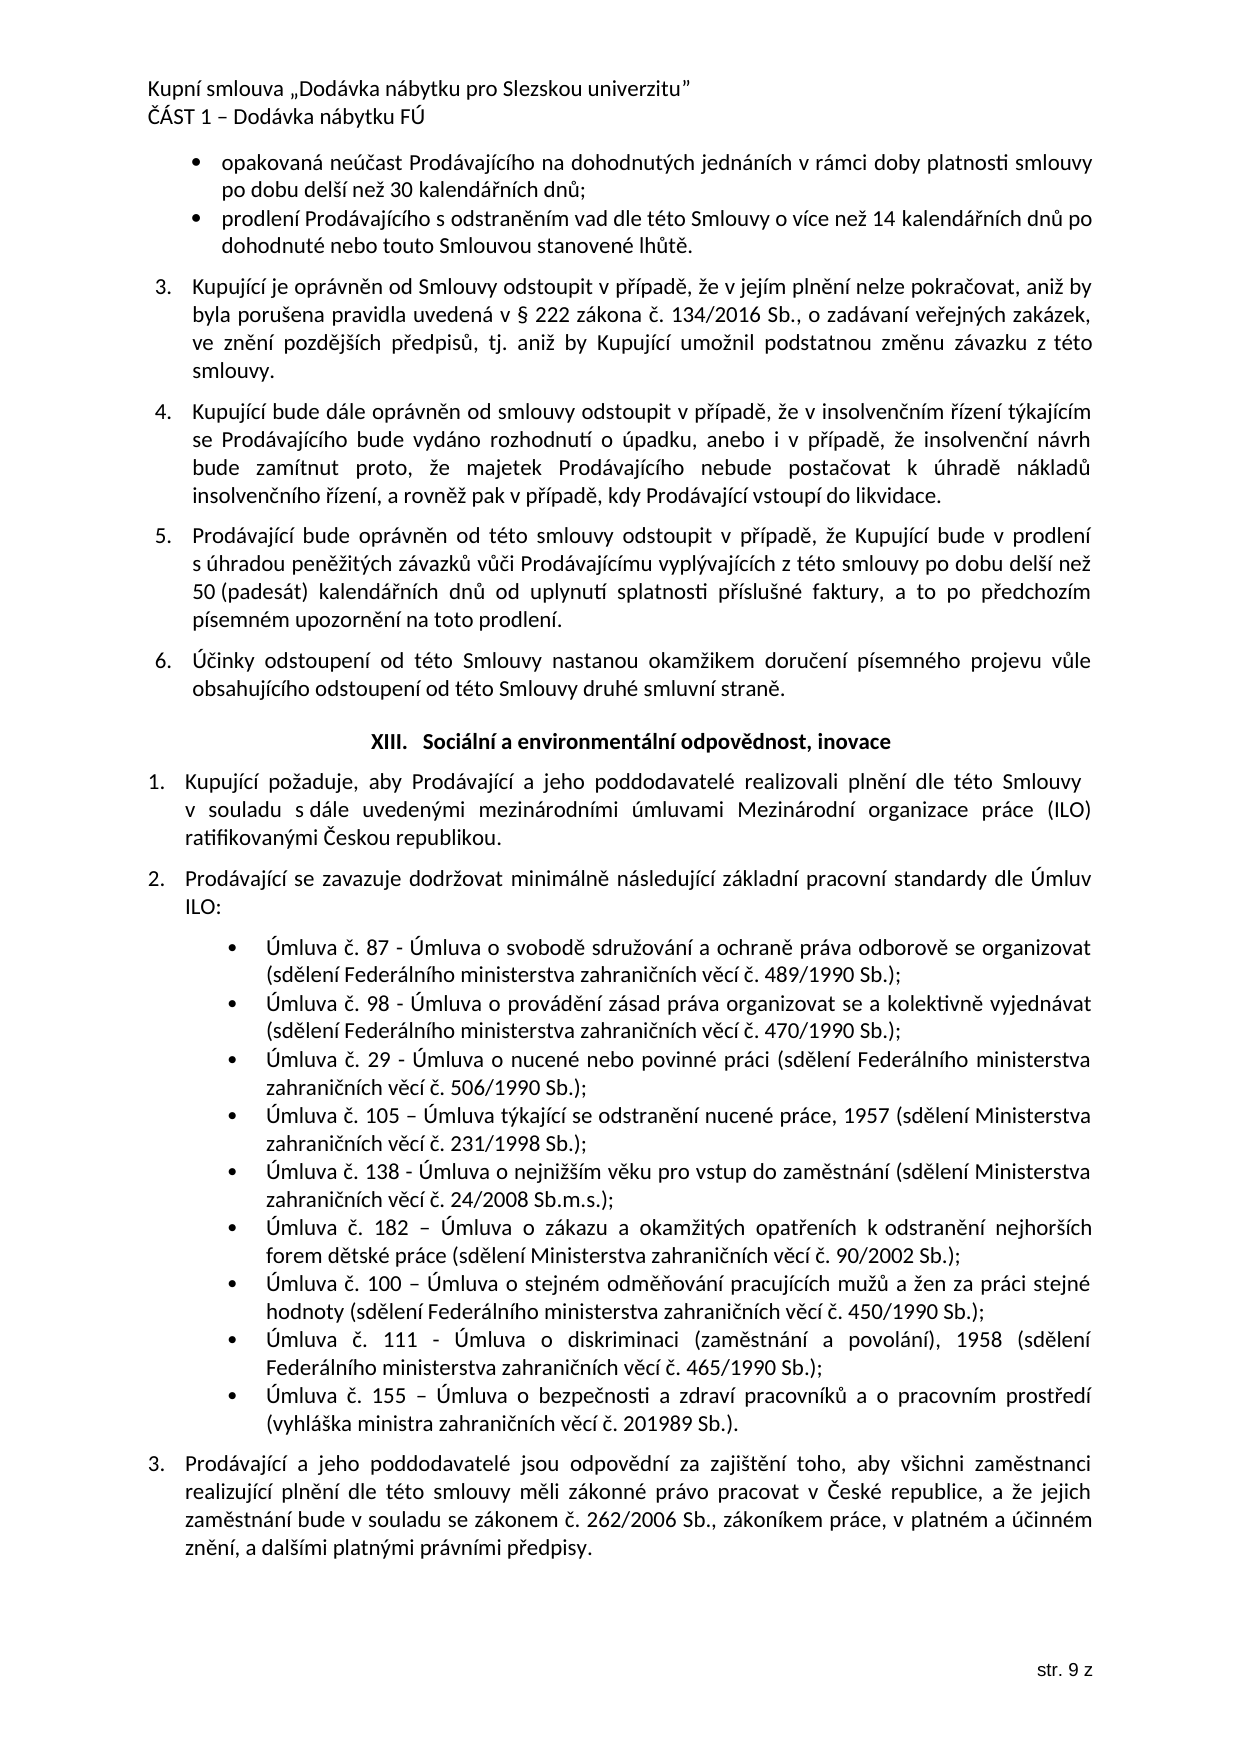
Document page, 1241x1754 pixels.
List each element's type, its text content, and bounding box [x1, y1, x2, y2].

list Úmluva č. 98 - Úmluva o provádění zásad práva organizovat se a kolektivně vyjednávat (sdělení Federálního ministerstva zahraničních věcí č. 470/1990 Sb.); [228, 989, 1093, 1045]
list Úmluva č. 29 - Úmluva o nucené nebo povinné práci (sdělení Federálního ministerstva zahraničních věcí č. 506/1990 Sb.); [228, 1045, 1093, 1101]
subtitle Kupující požaduje, aby Prodávající a jeho poddodavatelé realizovali plnění dle této Smlouvy v souladu s dále uvedenými mezinárodními úmluvami Mezinárodní organizace práce (ILO) ratifikovanými Českou republikou. [148, 767, 1093, 852]
list Úmluva č. 155 – Úmluva o bezpečnosti a zdraví pracovníků a o pracovním prostředí (vyhláška ministra zahraničních věcí č. 201989 Sb.). [228, 1381, 1093, 1437]
list Úmluva č. 100 – Úmluva o stejném odměňování pracujících mužů a žen za práci stejné hodnoty (sdělení Federálního ministerstva zahraničních věcí č. 450/1990 Sb.); [228, 1269, 1093, 1325]
subtitle prodlení Prodávajícího s odstraněním vad dle této Smlouvy o více než 14 kalendářních dnů po dohodnuté nebo touto Smlouvou stanovené lhůtě. [192, 204, 1093, 260]
list Úmluva č. 87 - Úmluva o svobodě sdružování a ochraně práva odborově se organizovat (sdělení Federálního ministerstva zahraničních věcí č. 489/1990 Sb.); [228, 933, 1093, 989]
subtitle opakovaná neúčast Prodávajícího na dohodnutých jednáních v rámci doby platnosti smlouvy po dobu delší než 30 kalendářních dnů; [192, 148, 1093, 204]
subtitle Kupující je oprávněn od Smlouvy odstoupit v případě, že v jejím plnění nelze pokračovat, aniž by byla porušena pravidla uvedená v § 222 zákona č. 134/2016 Sb., o zadávaní veřejných zakázek, ve znění pozdějších předpisů, tj. aniž by Kupující umožnil podstatnou změnu závazku z této smlouvy. [154, 272, 1093, 384]
subtitle Kupující bude dále oprávněn od smlouvy odstoupit v případě, že v insolvenčním řízení týkajícím se Prodávajícího bude vydáno rozhodnutí o úpadku, anebo i v případě, že insolvenční návrh bude zamítnut proto, že majetek Prodávajícího nebude postačovat k úhradě nákladů insolvenčního řízení, a rovněž pak v případě, kdy Prodávající vstoupí do likvidace. [154, 397, 1093, 509]
list Úmluva č. 182 – Úmluva o zákazu a okamžitých opatřeních k odstranění nejhorších forem dětské práce (sdělení Ministerstva zahraničních věcí č. 90/2002 Sb.); [228, 1213, 1093, 1269]
list Sociální a environmentální odpovědnost, inovace [148, 727, 1152, 755]
subtitle Účinky odstoupení od této Smlouvy nastanou okamžikem doručení písemného projevu vůle obsahujícího odstoupení od této Smlouvy druhé smluvní straně. [154, 646, 1093, 702]
subtitle Prodávající a jeho poddodavatelé jsou odpovědní za zajištění toho, aby všichni zaměstnanci realizující plnění dle této smlouvy měli zákonné právo pracovat v České republice, a že jejich zaměstnání bude v souladu se zákonem č. 262/2006 Sb., zákoníkem práce, v platném a účinném znění, a dalšími platnými právními předpisy. [148, 1449, 1093, 1562]
list Úmluva č. 138 - Úmluva o nejnižším věku pro vstup do zaměstnání (sdělení Ministerstva zahraničních věcí č. 24/2008 Sb.m.s.); [228, 1157, 1093, 1213]
subtitle Prodávající bude oprávněn od této smlouvy odstoupit v případě, že Kupující bude v prodlení s úhradou peněžitých závazků vůči Prodávajícímu vyplývajících z této smlouvy po dobu delší než 50 (padesát) kalendářních dnů od uplynutí splatnosti příslušné faktury, a to po předchozím písemném upozornění na toto prodlení. [154, 521, 1093, 633]
list Úmluva č. 111 - Úmluva o diskriminaci (zaměstnání a povolání), 1958 (sdělení Federálního ministerstva zahraničních věcí č. 465/1990 Sb.); [228, 1325, 1093, 1381]
list Úmluva č. 105 – Úmluva týkající se odstranění nucené práce, 1957 (sdělení Ministerstva zahraničních věcí č. 231/1998 Sb.); [228, 1101, 1093, 1157]
subtitle Prodávající se zavazuje dodržovat minimálně následující základní pracovní standardy dle Úmluv ILO: [148, 864, 1093, 920]
